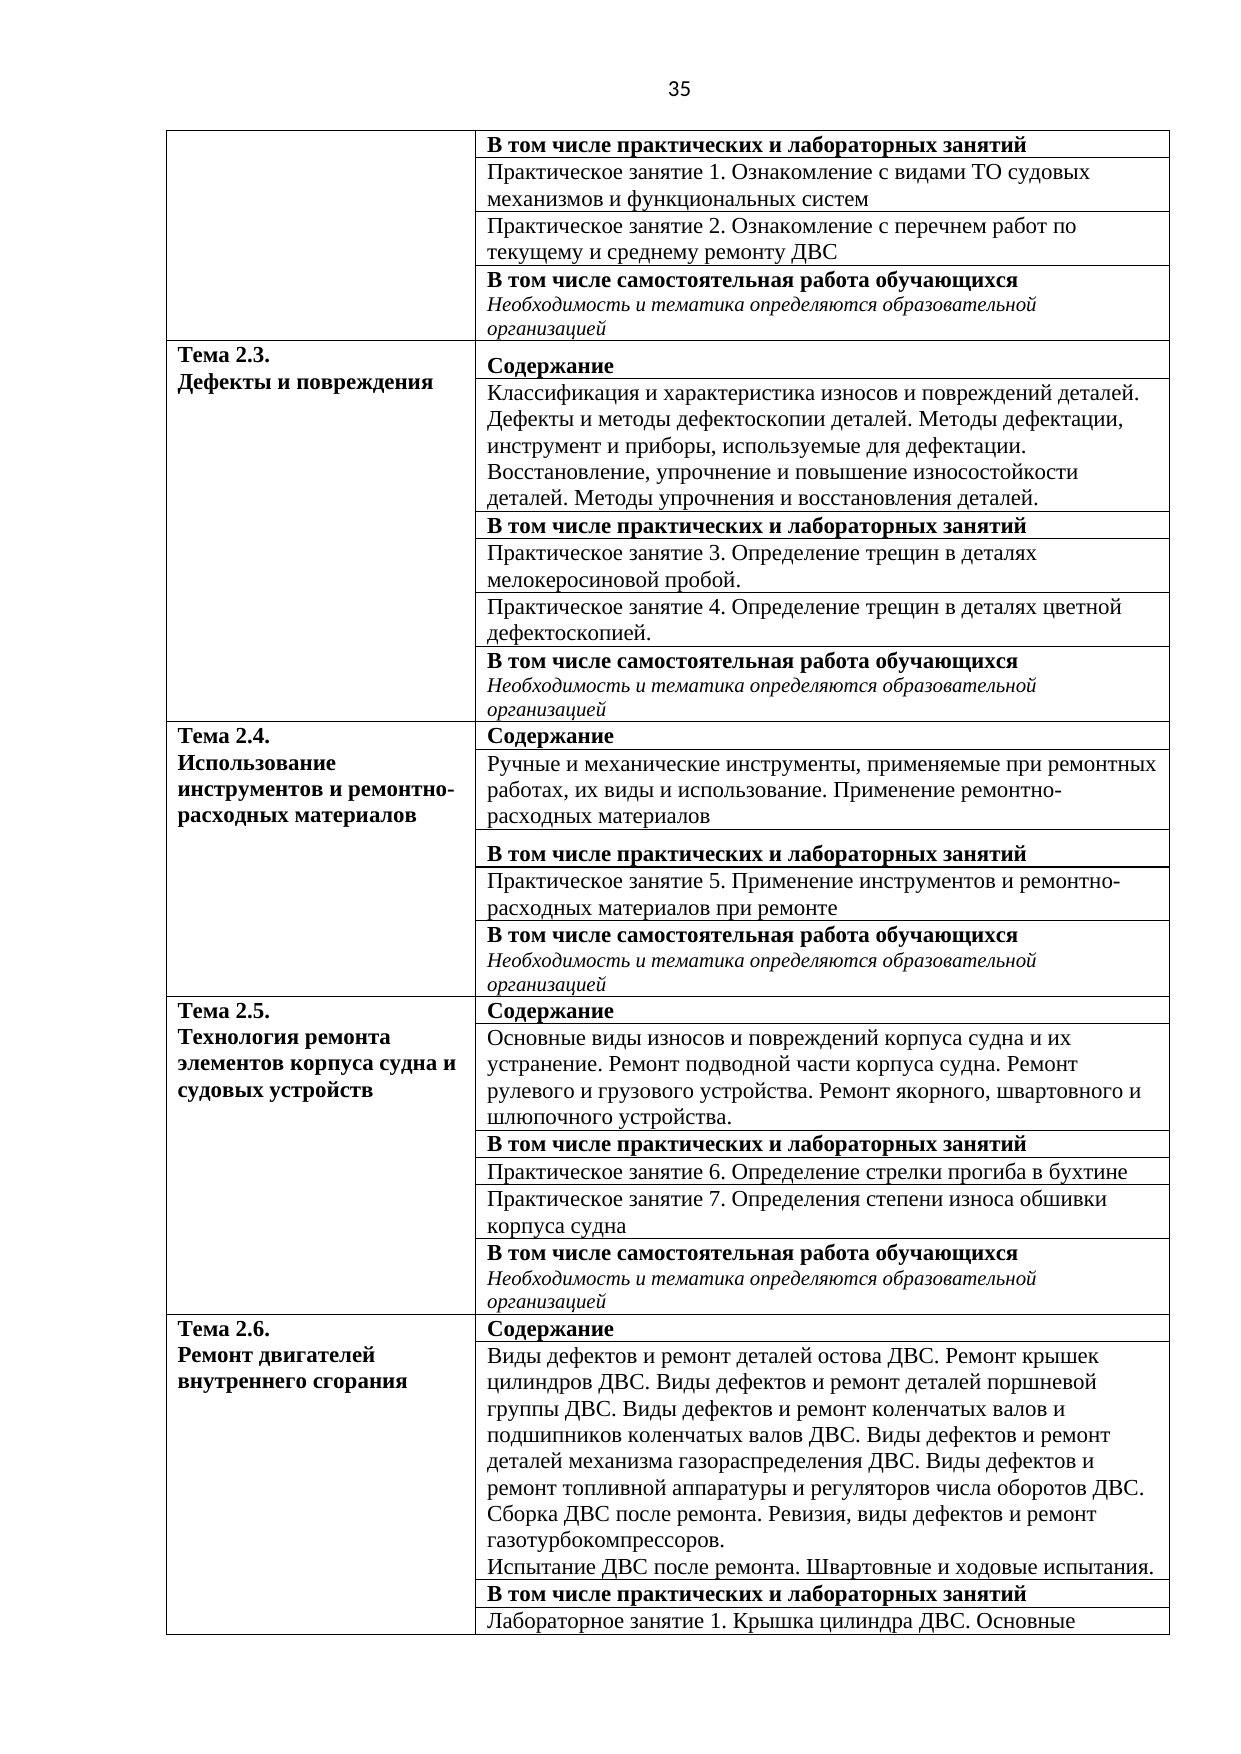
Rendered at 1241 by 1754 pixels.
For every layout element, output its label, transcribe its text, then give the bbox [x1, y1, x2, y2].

table_cell Содержание [476, 997, 1169, 1023]
table_cell В том числе самостоятельная работа обучающихся Необходимость и тематика определяются образовательной организацией [476, 921, 1169, 996]
table_cell Практическое занятие 5. Применение инструментов и ремонтно-расходных материалов при ремонте [476, 868, 1169, 920]
table_cell Содержание [476, 341, 1169, 378]
table_cell В том числе самостоятельная работа обучающихся Необходимость и тематика определяются образовательной организацией [476, 647, 1169, 721]
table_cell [476, 1608, 1169, 1634]
table_cell Тема 2.4. Использование инструментов и ремонтно-расходных материалов [167, 722, 475, 996]
table_cell В том числе практических и лабораторных занятий [476, 1580, 1169, 1607]
table_cell Виды дефектов и ремонт деталей остова ДВС. Ремонт крышек цилиндров ДВС. Виды дефектов и ремонт деталей поршневой группы ДВС. Виды дефектов и ремонт коленчатых валов и подшипников коленчатых валов ДВС. Виды дефектов и ремонт деталей механизма газораспределения ДВС. Виды дефектов и ремонт топливной аппаратуры и регуляторов числа оборотов ДВС. Сборка ДВС после ремонта. Ревизия, виды дефектов и ремонт газотурбокомпрессоров. Испытание ДВС после ремонта. Швартовные и ходовые испытания. [476, 1342, 1169, 1579]
table_cell Основные виды износов и повреждений корпуса судна и их устранение. Ремонт подводной части корпуса судна. Ремонт рулевого и грузового устройства. Ремонт якорного, швартовного и шлюпочного устройства. [476, 1024, 1169, 1129]
table_cell В том числе самостоятельная работа обучающихся Необходимость и тематика определяются образовательной организацией [476, 266, 1169, 340]
table_cell В том числе практических и лабораторных занятий [476, 1131, 1169, 1157]
table_cell Содержание [476, 1315, 1169, 1341]
table_cell Тема 2.3. Дефекты и повреждения [167, 341, 475, 721]
table_cell Классификация и характеристика износов и повреждений деталей. Дефекты и методы дефектоскопии деталей. Методы дефектации, инструмент и приборы, используемые для дефектации. Восстановление, упрочнение и повышение износостойкости деталей. Методы упрочнения и восстановления деталей. [476, 379, 1169, 511]
table_cell В том числе практических и лабораторных занятий [476, 512, 1169, 538]
table_cell В том числе практических и лабораторных занятий [476, 830, 1169, 866]
table_cell Практическое занятие 3. Определение трещин в деталях мелокеросиновой пробой. [476, 539, 1169, 592]
table_cell Практическое занятие 6. Определение стрелки прогиба в бухтине [476, 1158, 1169, 1184]
table_cell В том числе самостоятельная работа обучающихся Необходимость и тематика определяются образовательной организацией [476, 1239, 1169, 1313]
table_cell Практическое занятие 1. Ознакомление с видами ТО судовых механизмов и функциональных систем [476, 158, 1169, 211]
table_cell Содержание [476, 722, 1169, 749]
table_cell В том числе практических и лабораторных занятий [476, 131, 1169, 157]
table_cell Тема 2.5. Технология ремонта элементов корпуса судна и судовых устройств [167, 997, 475, 1313]
table_cell Ручные и механические инструменты, применяемые при ремонтных работах, их виды и использование. Применение ремонтно-расходных материалов [476, 750, 1169, 829]
table_cell Тема 2.6. Ремонт двигателей внутреннего сгорания [167, 1315, 475, 1634]
table_cell Практическое занятие 7. Определения степени износа обшивки корпуса судна [476, 1185, 1169, 1238]
table_cell Практическое занятие 2. Ознакомление с перечнем работ по текущему и среднему ремонту ДВС [476, 212, 1169, 265]
table_cell Практическое занятие 4. Определение трещин в деталях цветной дефектоскопией. [476, 593, 1169, 646]
